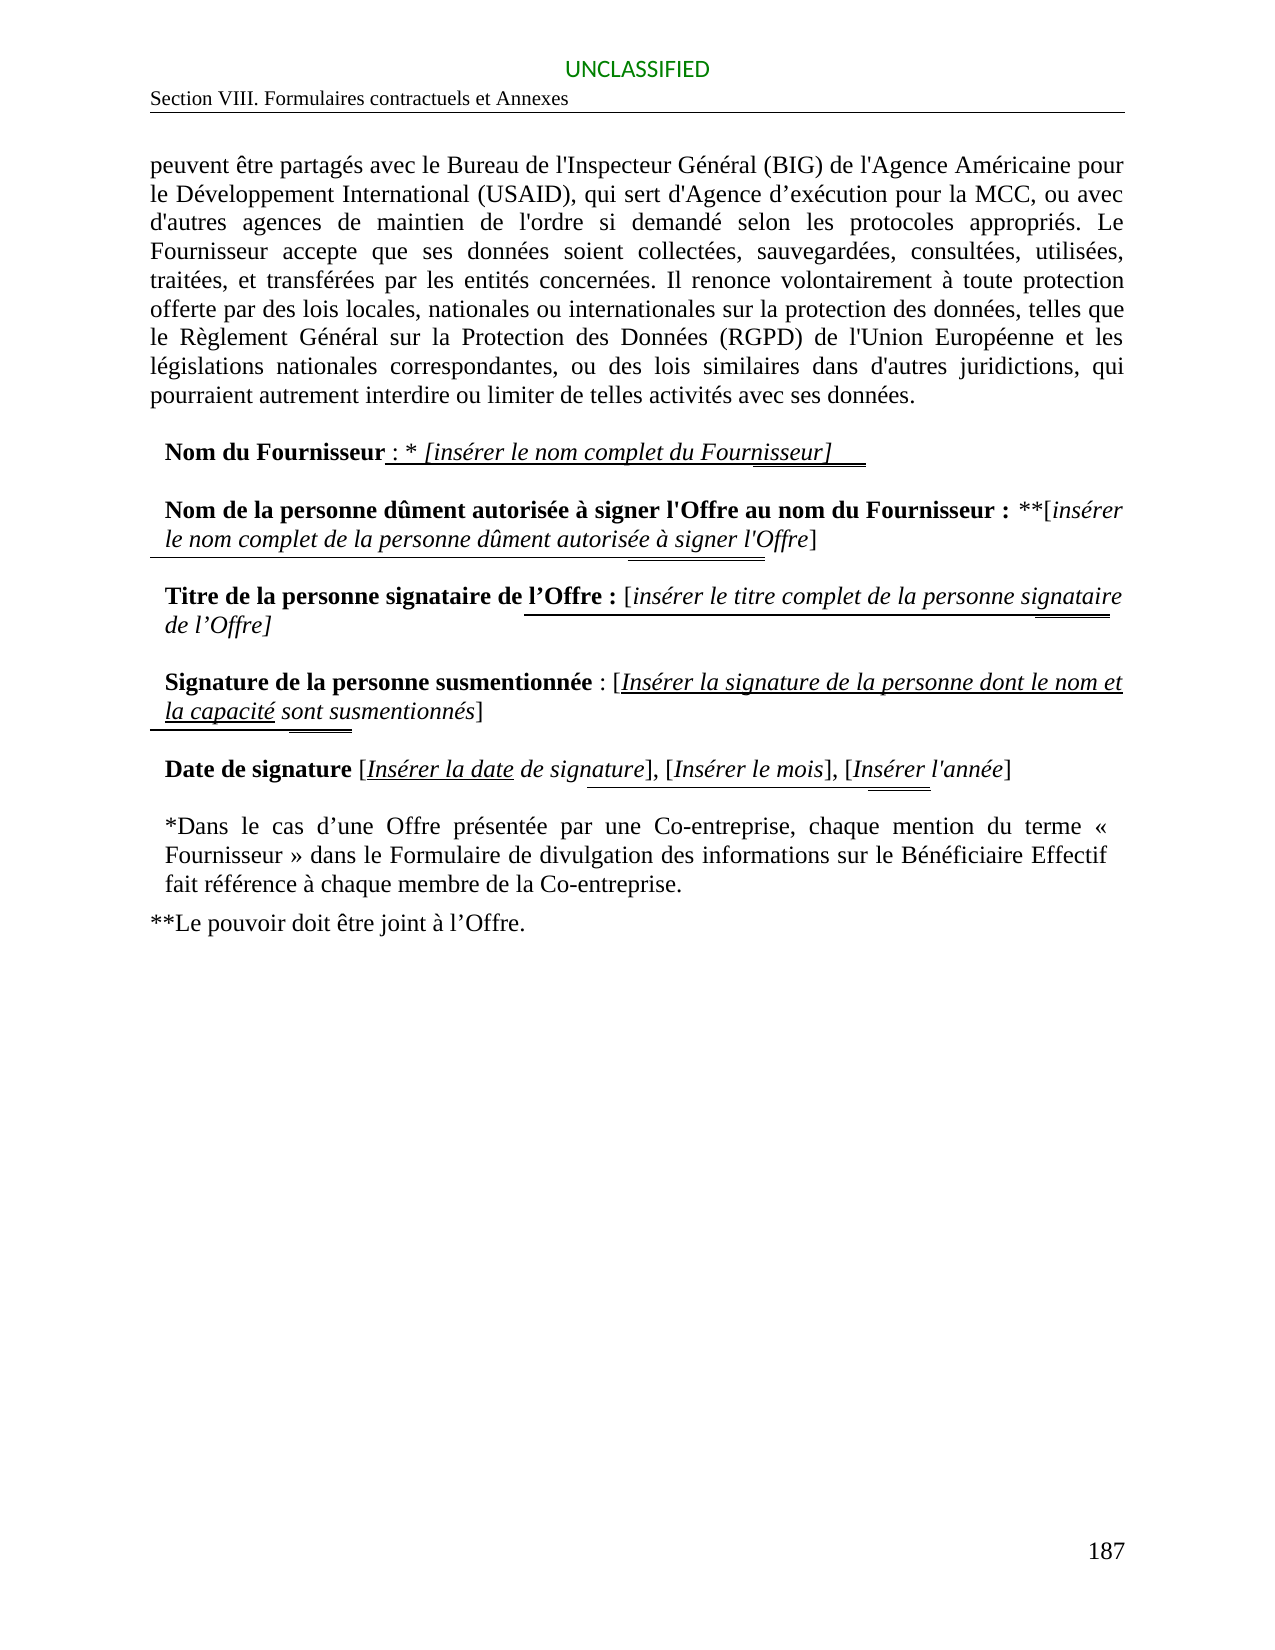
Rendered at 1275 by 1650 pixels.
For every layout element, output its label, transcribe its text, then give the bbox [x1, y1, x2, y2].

text Titre de la personne signataire de l’Offre : [insérer le titre complet de la personne signataire de l’Offre] [164, 581, 1125, 639]
text Nom du Fournisseur : * [insérer le nom complet du Fournisseur] [164, 437, 1125, 466]
text Signature de la personne susmentionnée : [Insérer la signature de la personne dont le nom et la capacité sont susmentionnés] [164, 667, 1125, 725]
text Nom de la personne dûment autorisée à signer l'Offre au nom du Fournisseur : **[insérer le nom complet de la personne dûment autorisée à signer l'Offre] [164, 495, 1125, 552]
text *Dans le cas d’une Offre présentée par une Co-entreprise, chaque mention du terme « Fournisseur » dans le Formulaire de divulgation des informations sur le Bénéficiaire Effectif fait référence à chaque membre de la Co-entreprise. [164, 811, 1109, 897]
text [150, 150, 1125, 409]
text **Le pouvoir doit être joint à l’Offre. [150, 908, 1125, 937]
text Date de signature [Insérer la date de signature], [Insérer le mois], [Insérer l'année] [164, 754, 1125, 782]
